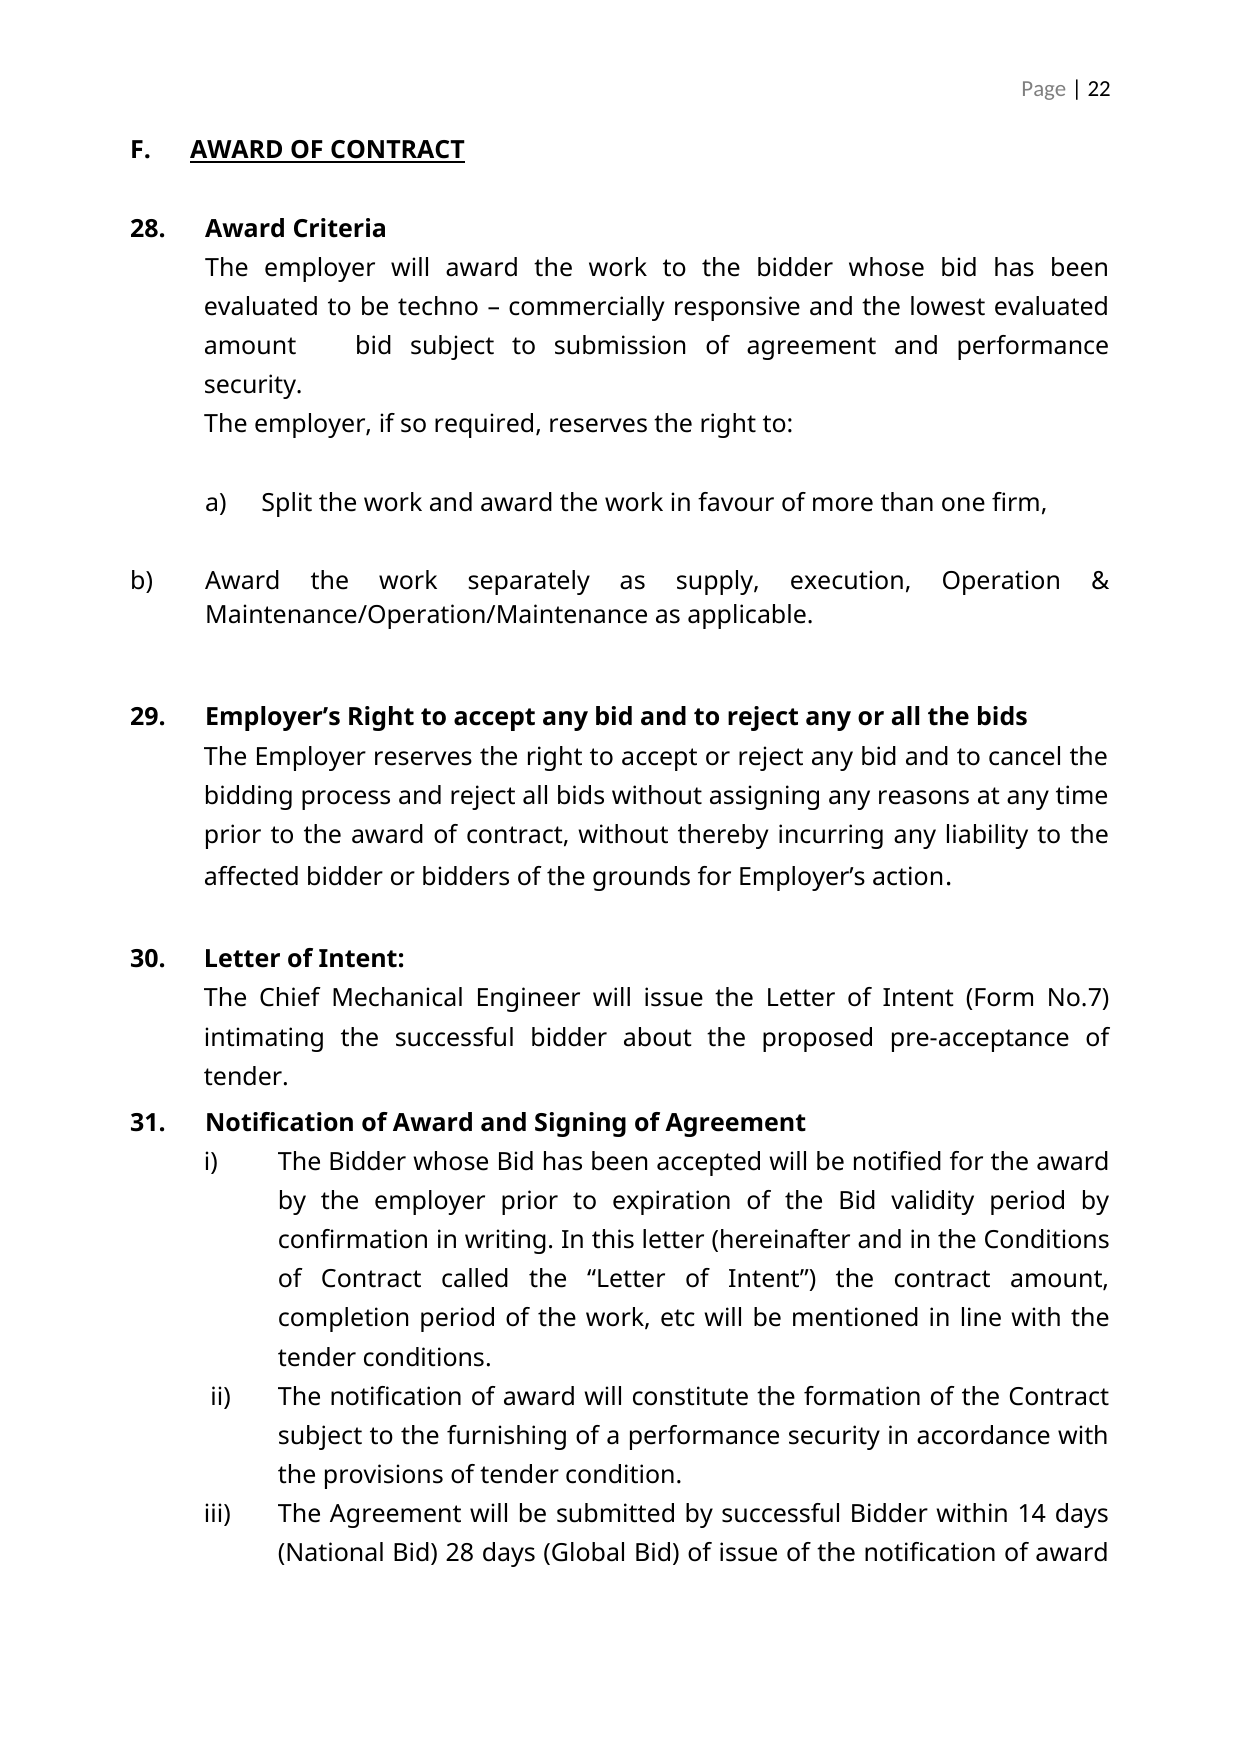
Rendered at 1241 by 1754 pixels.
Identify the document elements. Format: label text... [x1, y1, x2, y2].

text The employer, if so required, reserves the right to: [204, 406, 1110, 440]
text The Employer reserves the right to accept or reject any bid and to cancel the bidding process and reject all bids without assigning any reasons at any time prior to the award of contract, without thereby incurring any liability to the affected bidder or bidders of the grounds for Employer’s action. [130, 738, 1110, 893]
text 28. Award Criteria [130, 210, 1110, 244]
text 29. Employer’s Right to accept any bid and to reject any or all the bids [130, 699, 1110, 733]
list Split the work and award the work in favour of more than one firm, [205, 484, 1110, 518]
text F. AWARD OF CONTRACT [130, 132, 1110, 166]
text 31. Notification of Award and Signing of Agreement [130, 1104, 1110, 1138]
text 30. Letter of Intent: [130, 941, 1110, 975]
text The employer will award the work to the bidder whose bid has been evaluated to be techno – commercially responsive and the lowest evaluated amount bid subject to submission of agreement and performance security. [130, 249, 1110, 401]
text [204, 1496, 1110, 1569]
list Award the work separately as supply, execution, Operation & Maintenance/Operation/Maintenance as applicable. [130, 563, 1110, 631]
text The Chief Mechanical Engineer will issue the Letter of Intent (Form No.7) intimating the successful bidder about the proposed pre-acceptance of tender. [130, 980, 1110, 1092]
text ii) The notification of award will constitute the formation of the Contract subject to the furnishing of a performance security in accordance with the provisions of tender condition. [204, 1378, 1110, 1491]
text i) The Bidder whose Bid has been accepted will be notified for the award by the employer prior to expiration of the Bid validity period by confirmation in writing. In this letter (hereinafter and in the Conditions of Contract called the “Letter of Intent”) the contract amount, completion period of the work, etc will be mentioned in line with the tender conditions. [204, 1143, 1110, 1373]
